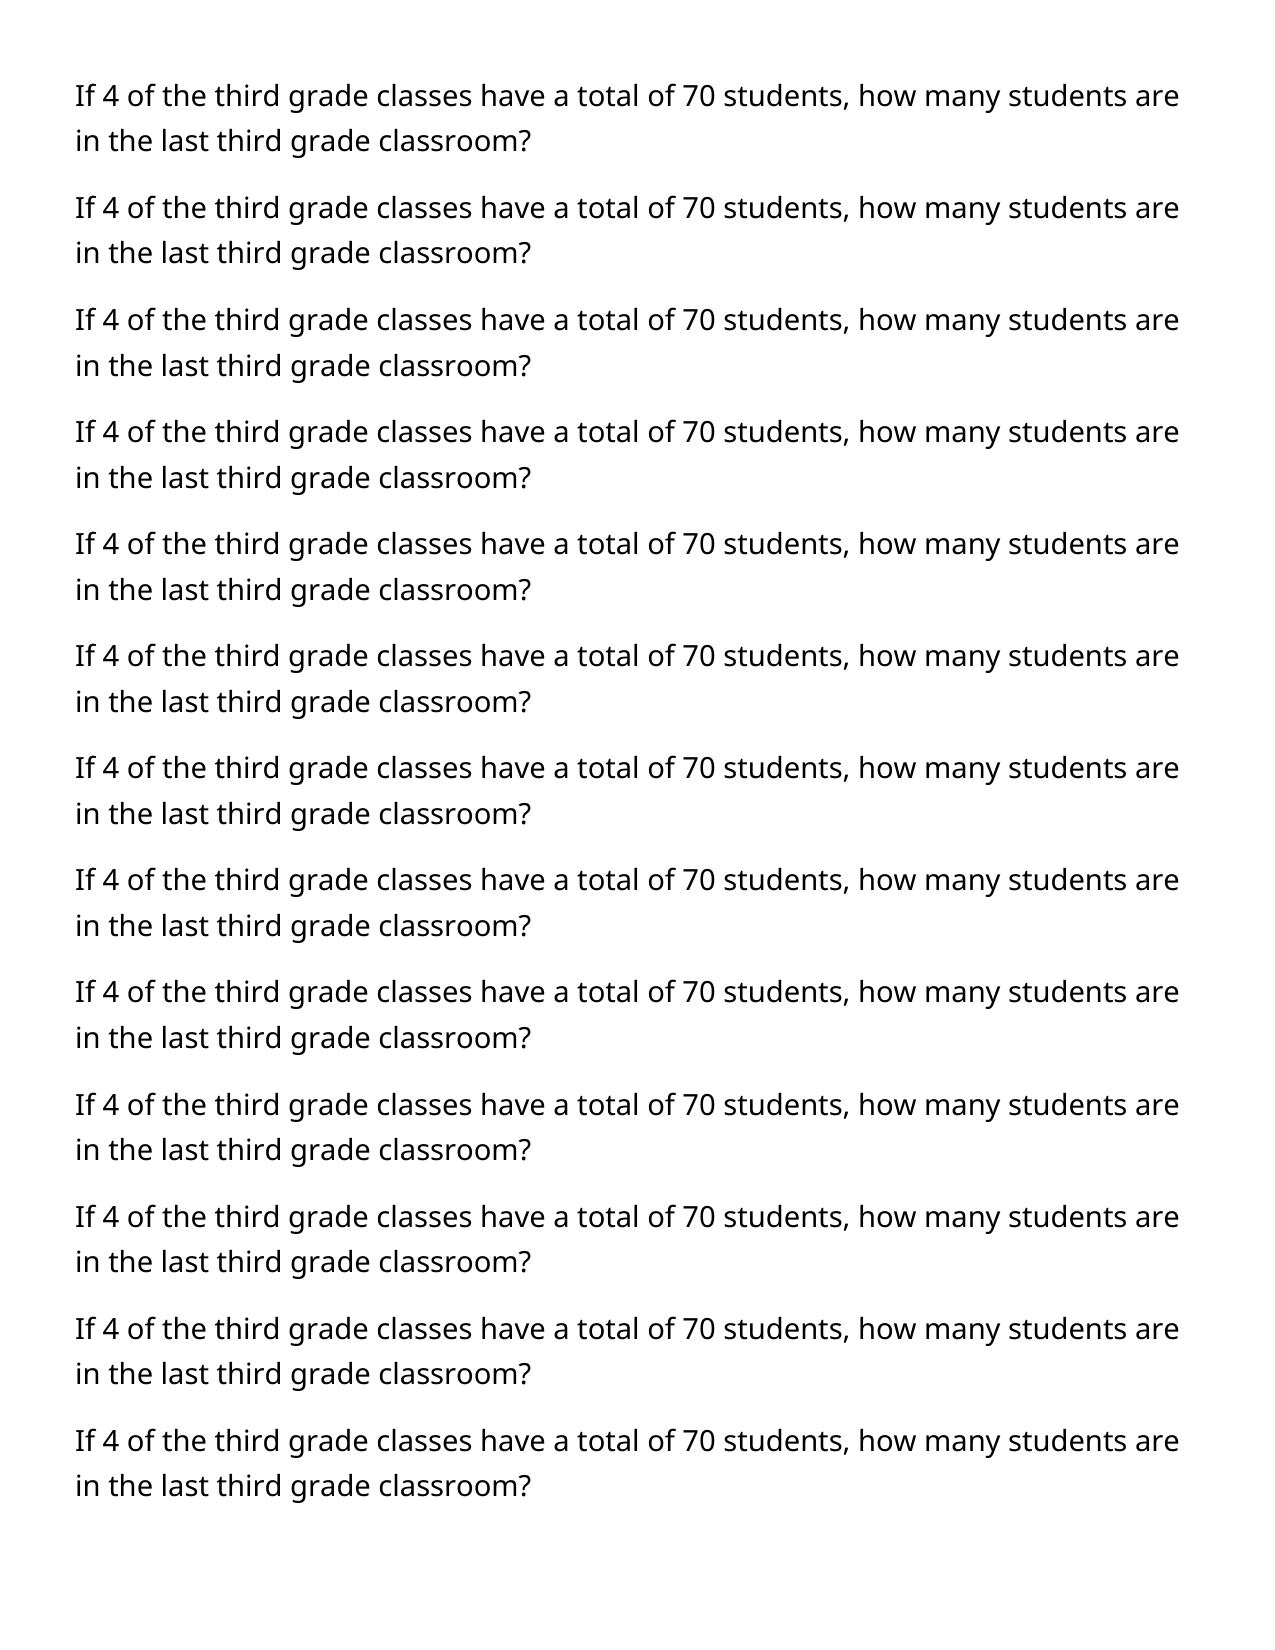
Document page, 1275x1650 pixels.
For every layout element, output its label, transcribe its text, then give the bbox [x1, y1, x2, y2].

text If 4 of the third grade classes have a total of 70 students, how many students are in the last third grade classroom? [75, 747, 1200, 833]
text If 4 of the third grade classes have a total of 70 students, how many students are in the last third grade classroom? [75, 972, 1200, 1057]
text If 4 of the third grade classes have a total of 70 students, how many students are in the last third grade classroom? [75, 187, 1200, 272]
text If 4 of the third grade classes have a total of 70 students, how many students are in the last third grade classroom? [75, 411, 1200, 497]
text If 4 of the third grade classes have a total of 70 students, how many students are in the last third grade classroom? [75, 1196, 1200, 1281]
text If 4 of the third grade classes have a total of 70 students, how many students are in the last third grade classroom? [75, 1420, 1200, 1505]
text If 4 of the third grade classes have a total of 70 students, how many students are in the last third grade classroom? [75, 635, 1200, 721]
text If 4 of the third grade classes have a total of 70 students, how many students are in the last third grade classroom? [75, 75, 1200, 160]
text If 4 of the third grade classes have a total of 70 students, how many students are in the last third grade classroom? [75, 299, 1200, 384]
text If 4 of the third grade classes have a total of 70 students, how many students are in the last third grade classroom? [75, 523, 1200, 609]
text If 4 of the third grade classes have a total of 70 students, how many students are in the last third grade classroom? [75, 1308, 1200, 1393]
text If 4 of the third grade classes have a total of 70 students, how many students are in the last third grade classroom? [75, 1084, 1200, 1169]
text If 4 of the third grade classes have a total of 70 students, how many students are in the last third grade classroom? [75, 859, 1200, 945]
